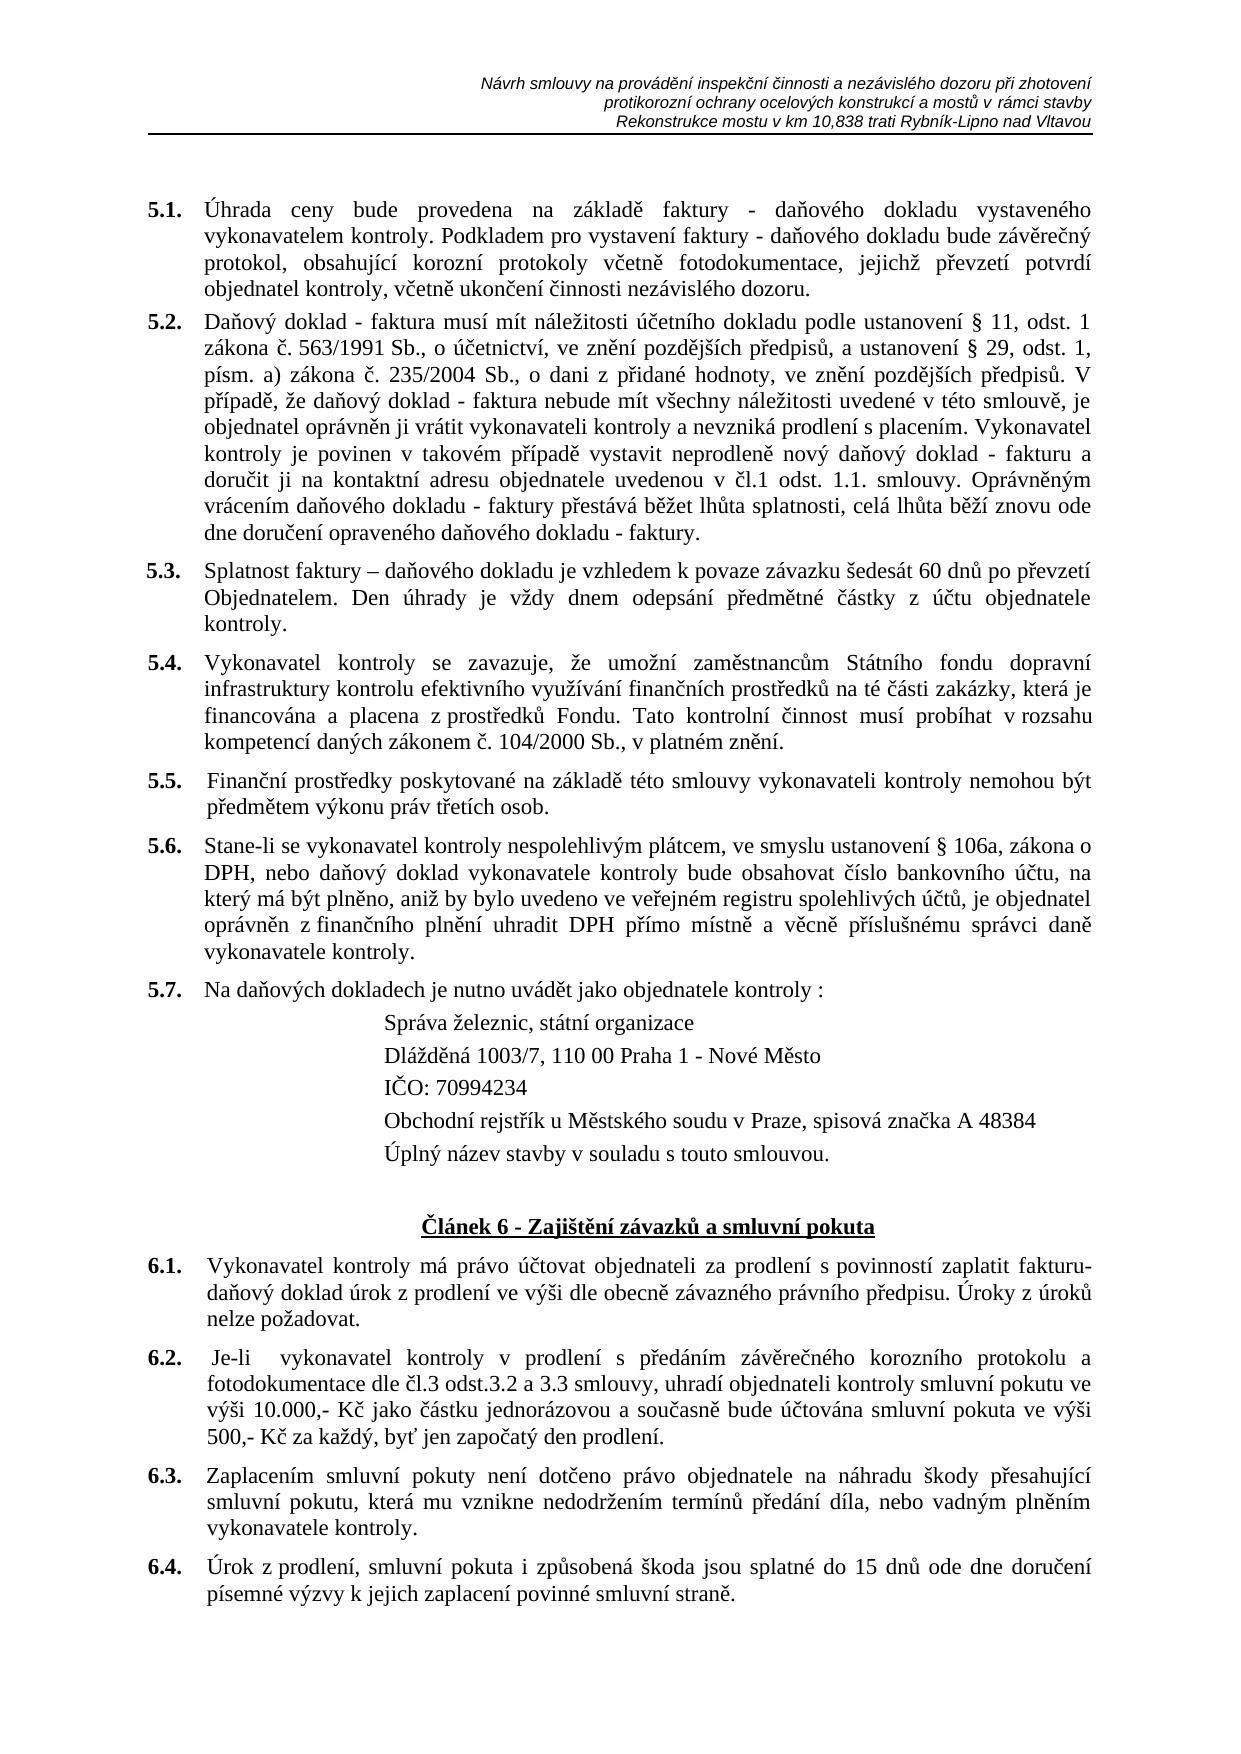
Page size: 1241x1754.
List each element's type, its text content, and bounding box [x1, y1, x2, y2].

text 5.1. Úhrada ceny bude provedena na základě faktury - daňového dokladu vystaveného vykonavatelem kontroly. Podkladem pro vystavení faktury - daňového dokladu bude závěrečný protokol, obsahující korozní protokoly včetně fotodokumentace, jejichž převzetí potvrdí objednatel kontroly, včetně ukončení činnosti nezávislého dozoru. [148, 196, 1093, 302]
text Úplný název stavby v souladu s touto smlouvou. [148, 1139, 1093, 1166]
text Článek 6 - Zajištění závazků a smluvní pokuta [204, 1213, 1093, 1240]
text 6.1. Vykonavatel kontroly má právo účtovat objednateli za prodlení s povinností zaplatit fakturu-daňový doklad úrok z prodlení ve výši dle obecně závazného právního předpisu. Úroky z úroků nelze požadovat. [148, 1252, 1093, 1331]
text 6.3. Zaplacením smluvní pokuty není dotčeno právo objednatele na náhradu škody přesahující smluvní pokutu, která mu vznikne nedodržením termínů předání díla, nebo vadným plněním vykonavatele kontroly. [148, 1462, 1093, 1541]
text Obchodní rejstřík u Městského soudu v Praze, spisová značka A 48384 [148, 1107, 1093, 1133]
text Dlážděná 1003/7, 110 00 Praha 1 - Nové Město [148, 1042, 1093, 1068]
text 6.4. Úrok z prodlení, smluvní pokuta i způsobená škoda jsou splatné do 15 dnů ode dne doručení písemné výzvy k jejich zaplacení povinné smluvní straně. [148, 1553, 1093, 1606]
text 5.3. Splatnost faktury – daňového dokladu je vzhledem k povaze závazku šedesát 60 dnů po převzetí Objednatelem. Den úhrady je vždy dnem odepsání předmětné částky z účtu objednatele kontroly. [106, 558, 1093, 637]
text 5.2. Daňový doklad - faktura musí mít náležitosti účetního dokladu podle ustanovení § 11, odst. 1 zákona č. 563/1991 Sb., o účetnictví, ve znění pozdějších předpisů, a ustanovení § 29, odst. 1, písm. a) zákona č. 235/2004 Sb., o dani z přidané hodnoty, ve znění pozdějších předpisů. V případě, že daňový doklad - faktura nebude mít všechny náležitosti uvedené v této smlouvě, je objednatel oprávněn ji vrátit vykonavateli kontroly a nevzniká prodlení s placením. Vykonavatel kontroly je povinen v takovém případě vystavit neprodleně nový daňový doklad - fakturu a doručit ji na kontaktní adresu objednatele uvedenou v čl.1 odst. 1.1. smlouvy. Oprávněným vrácením daňového dokladu - faktury přestává běžet lhůta splatnosti, celá lhůta běží znovu ode dne doručení opraveného daňového dokladu - faktury. [148, 308, 1093, 545]
text 5.7. Na daňových dokladech je nutno uvádět jako objednatele kontroly : [148, 977, 1093, 1003]
text 5.6. Stane-li se vykonavatel kontroly nespolehlivým plátcem, ve smyslu ustanovení § 106a, zákona o DPH, nebo daňový doklad vykonavatele kontroly bude obsahovat číslo bankovního účtu, na který má být plněno, aniž by bylo uvedeno ve veřejném registru spolehlivých účtů, je objednatel oprávněn z finančního plnění uhradit DPH přímo místně a věcně příslušnému správci daně vykonavatele kontroly. [148, 832, 1093, 964]
text Správa železnic, státní organizace [148, 1009, 1093, 1036]
text 5.5. Finanční prostředky poskytované na základě této smlouvy vykonavateli kontroly nemohou být předmětem výkonu práv třetích osob. [148, 767, 1093, 820]
text 5.4. Vykonavatel kontroly se zavazuje, že umožní zaměstnancům Státního fondu dopravní infrastruktury kontrolu efektivního využívání finančních prostředků na té části zakázky, která je financována a placena z prostředků Fondu. Tato kontrolní činnost musí probíhat v rozsahu kompetencí daných zákonem č. 104/2000 Sb., v platném znění. [148, 649, 1093, 754]
text IČO: 70994234 [148, 1074, 1093, 1101]
text 6.2. Je-li vykonavatel kontroly v prodlení s předáním závěrečného korozního protokolu a fotodokumentace dle čl.3 odst.3.2 a 3.3 smlouvy, uhradí objednateli kontroly smluvní pokutu ve výši 10.000,- Kč jako částku jednorázovou a současně bude účtována smluvní pokuta ve výši 500,- Kč za každý, byť jen započatý den prodlení. [148, 1344, 1093, 1449]
